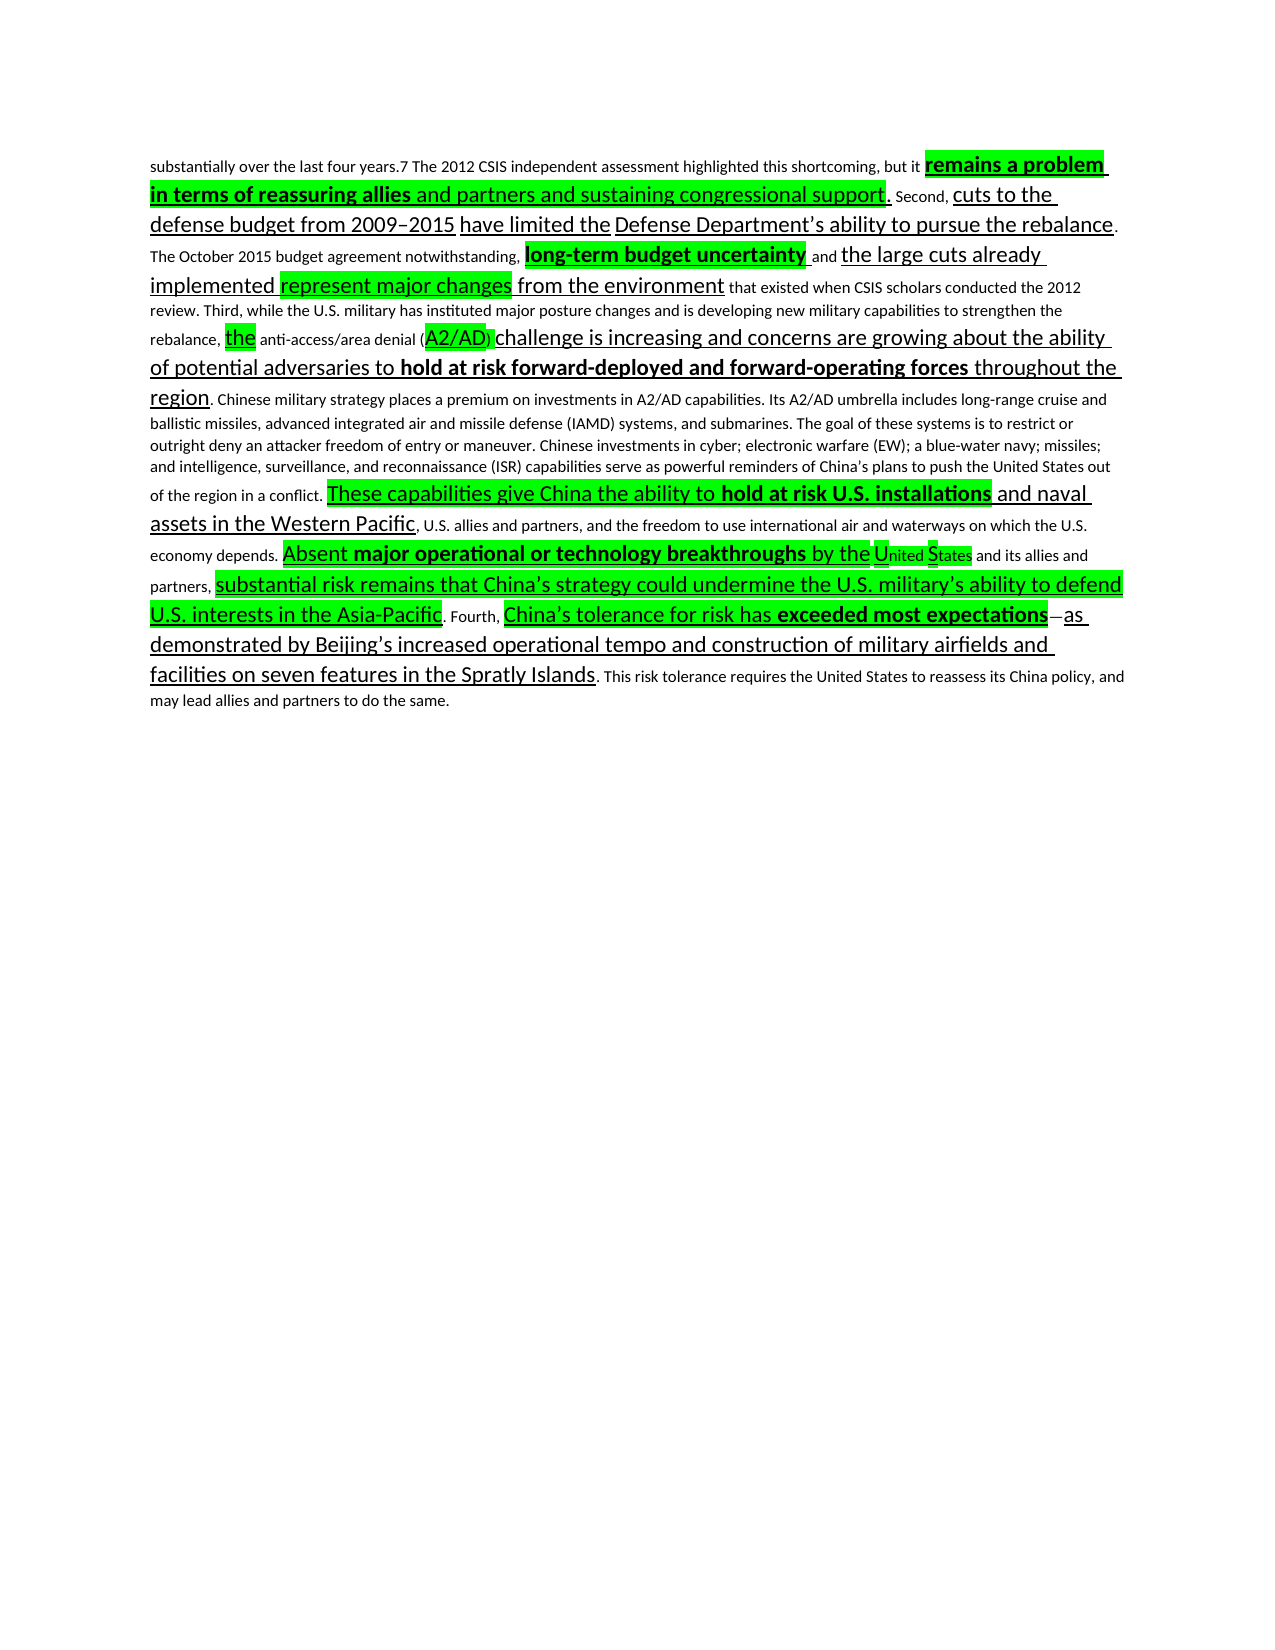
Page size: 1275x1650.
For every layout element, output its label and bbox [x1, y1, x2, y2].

text [150, 150, 1125, 710]
